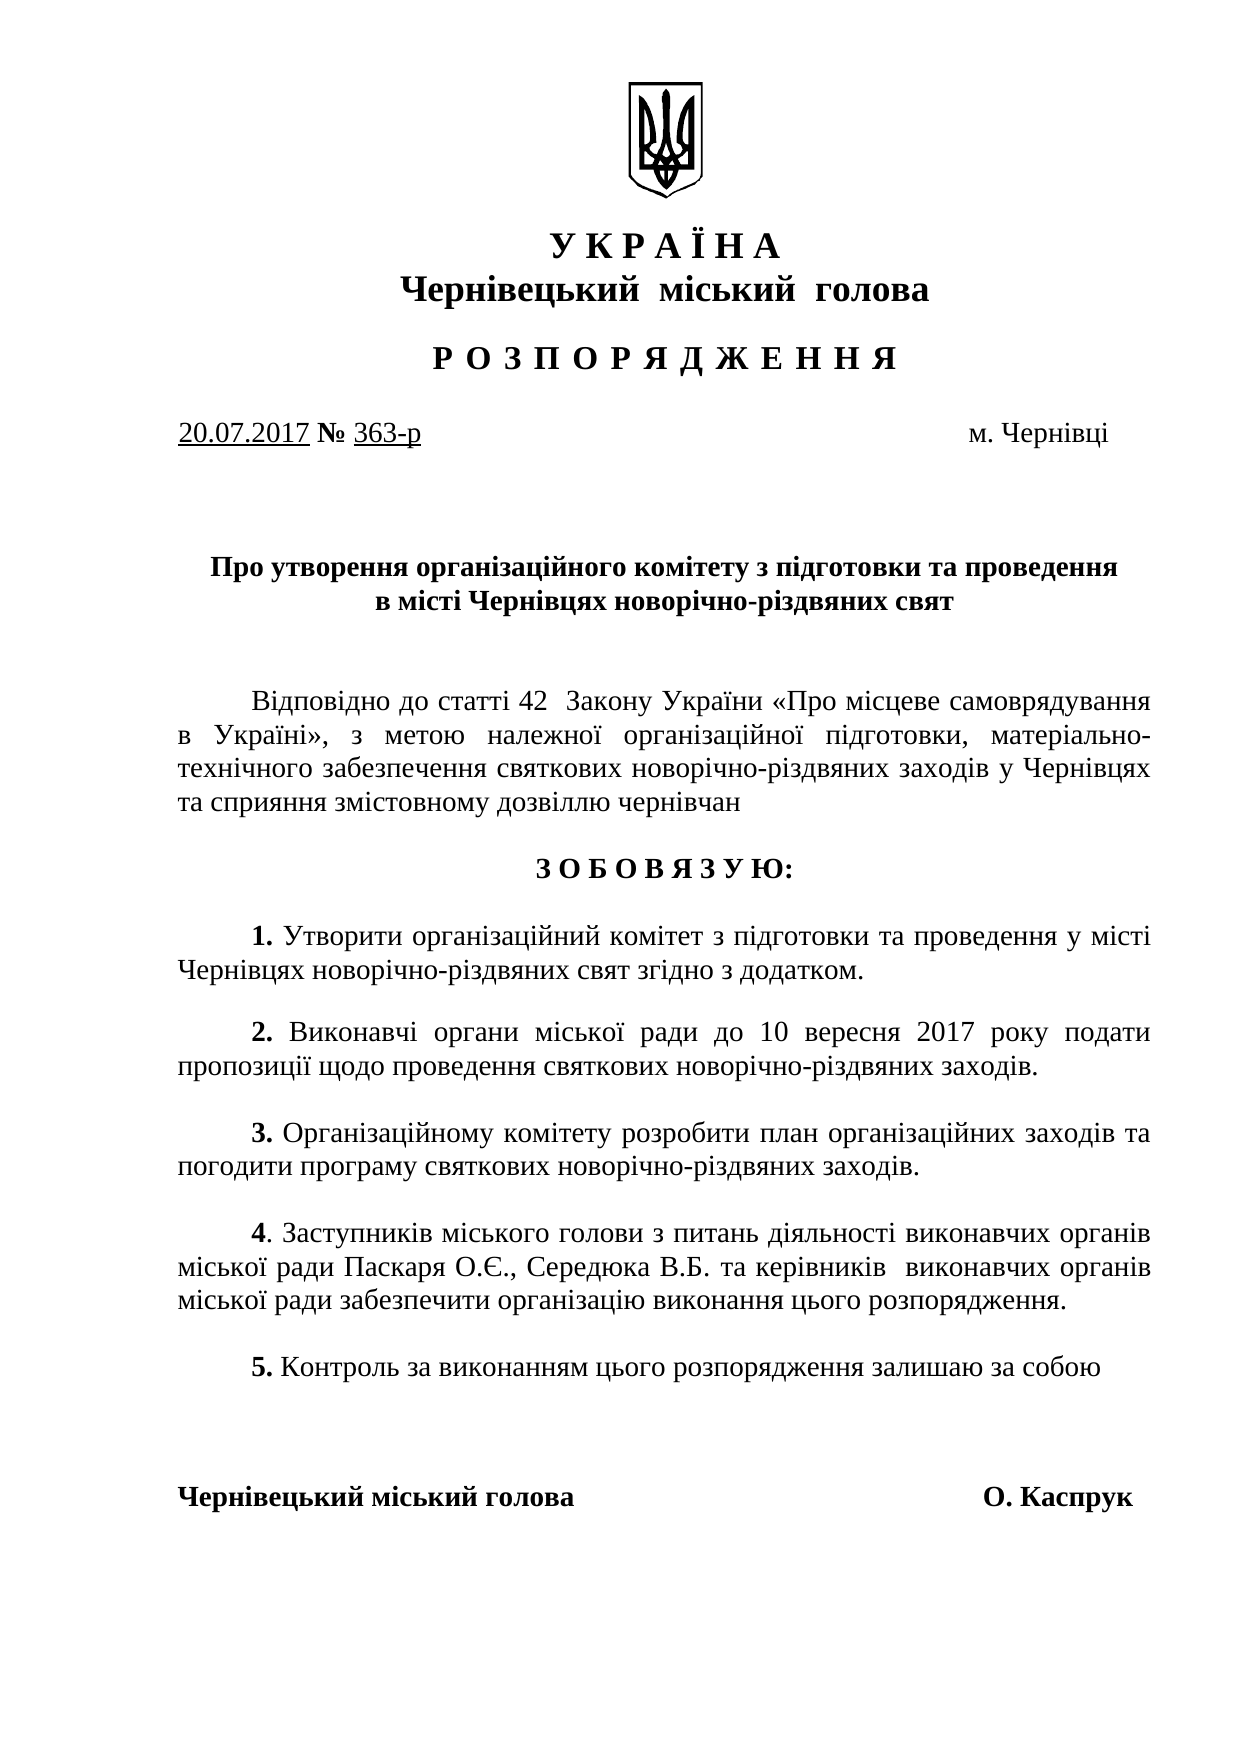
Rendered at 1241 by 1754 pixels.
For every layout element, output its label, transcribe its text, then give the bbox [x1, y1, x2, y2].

subtitle Чернівецький міський голова [177, 267, 1152, 310]
text в місті Чернівцях новорічно-різдвяних свят [177, 583, 1152, 616]
text 3. Організаційному комітету розробити план організаційних заходів та погодити програму святкових новорічно-різдвяних заходів. [177, 1115, 1152, 1182]
text 2. Виконавчі органи міської ради до 10 вересня 2017 року подати пропозиції щодо проведення святкових новорічно-різдвяних заходів. [177, 1014, 1152, 1081]
text 5. Контроль за виконанням цього розпорядження залишаю за собою [177, 1349, 1152, 1383]
text 4. Заступників міського голови з питань діяльності виконавчих органів міської ради Паскаря О.Є., Середюка В.Б. та керівників виконавчих органів міської ради забезпечити організацію виконання цього розпорядження. [177, 1215, 1152, 1316]
text Чернівецький міський голова О. Каспрук [177, 1479, 1152, 1512]
text Про утворення організаційного комітету з підготовки та проведення [177, 549, 1152, 583]
text З О Б О В Я З У Ю: [177, 851, 1152, 885]
subtitle У К Р А Ї Н А [177, 223, 1152, 267]
text 1. Утворити організаційний комітет з підготовки та проведення у місті Чернівцях новорічно-різдвяних свят згідно з додатком. [177, 918, 1152, 985]
text 20.07.2017 № 363-р м. Чернівці [83, 415, 1152, 449]
text Відповідно до статті 42 Закону України «Про місцеве самоврядування в Україні», з метою належної організаційної підготовки, матеріально-технічного забезпечення святкових новорічно-різдвяних заходів у Чернівцях та сприяння змістовному дозвіллю чернівчан [177, 683, 1152, 818]
text Р О З П О Р Я Д Ж Е Н Н Я [177, 338, 1152, 377]
